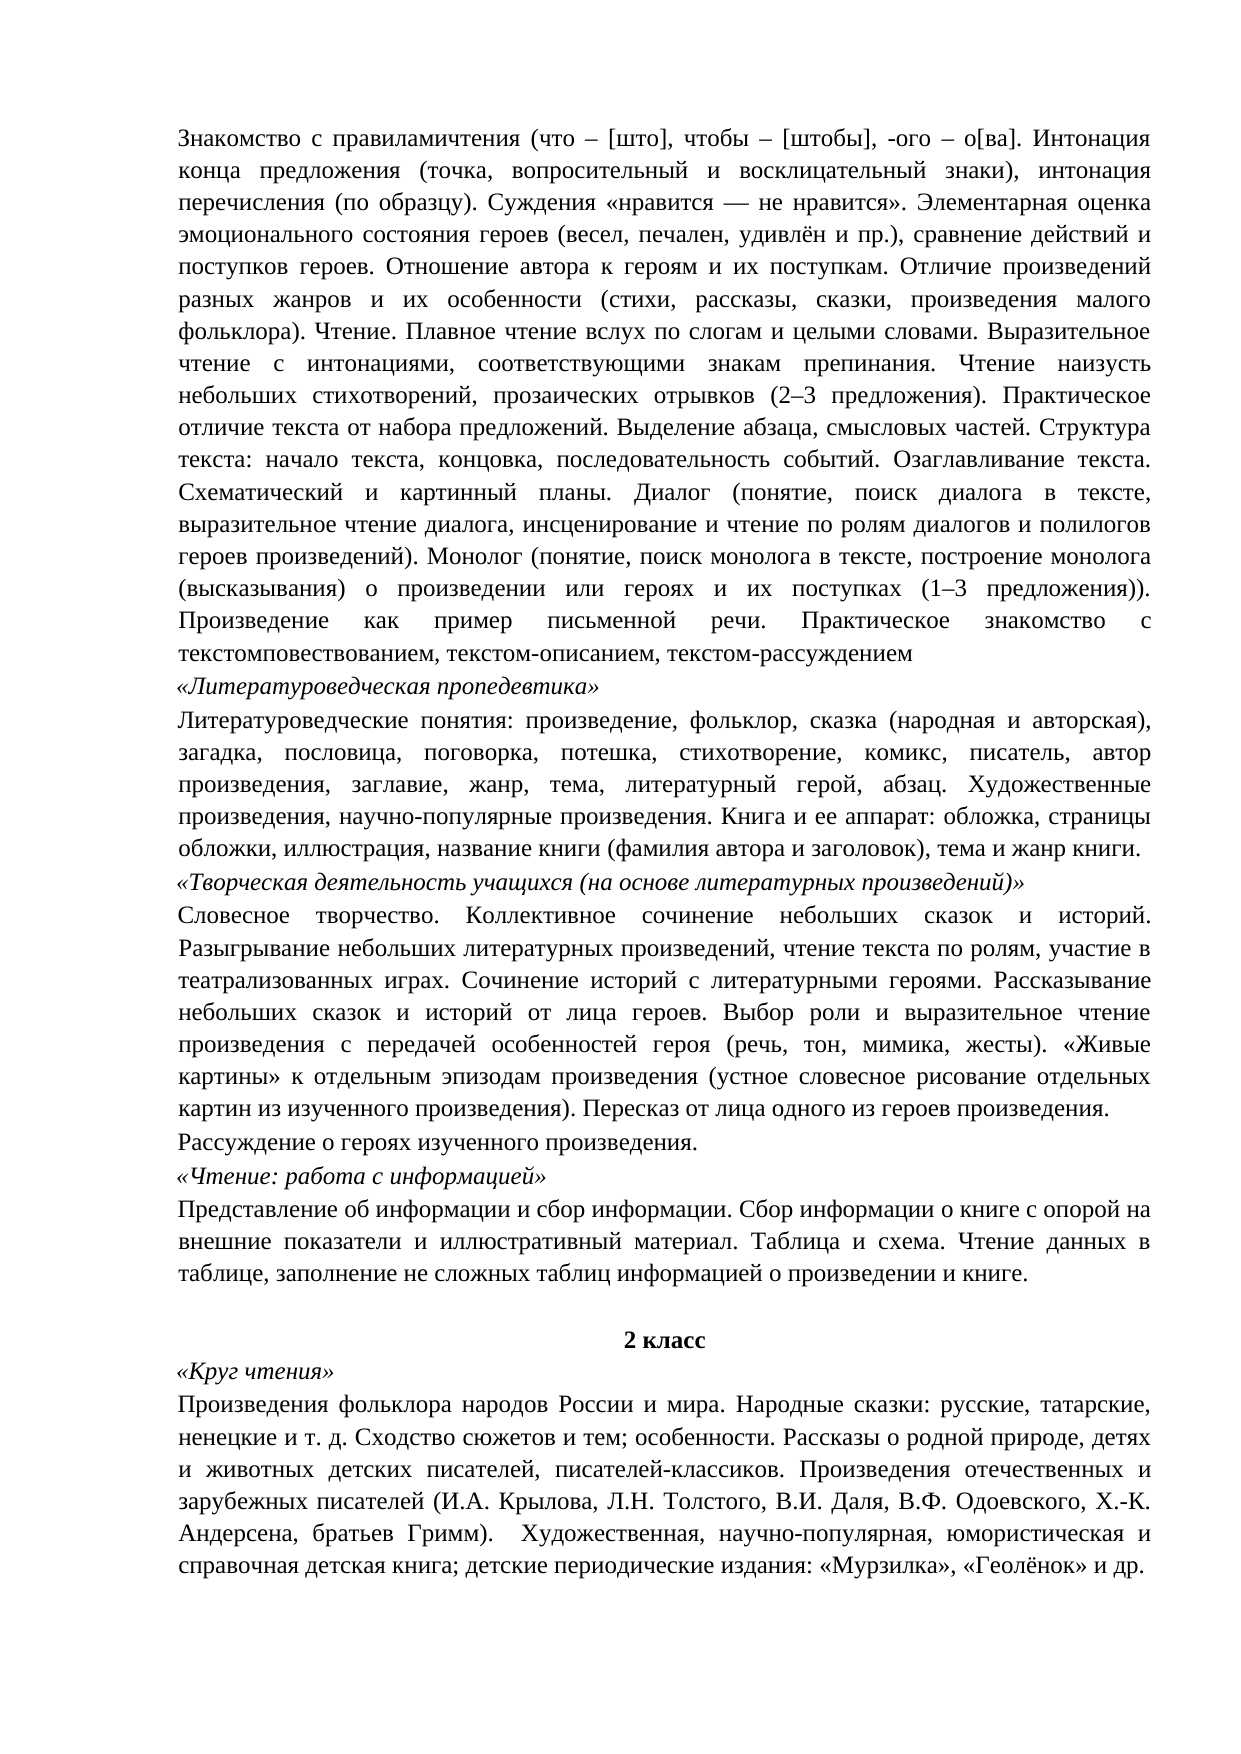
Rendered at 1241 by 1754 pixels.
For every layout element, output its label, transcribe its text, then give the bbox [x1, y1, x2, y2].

text Литературоведческие понятия: произведение, фольклор, сказка (народная и авторская), загадка, пословица, поговорка, потешка, стихотворение, комикс, писатель, автор произведения, заглавие, жанр, тема, литературный герой, абзац. Художественные произведения, научно-популярные произведения. Книга и ее аппарат: обложка, страницы обложки, иллюстрация, название книги (фамилия автора и заголовок), тема и жанр книги. [177, 705, 1152, 862]
text Произведения фольклора народов России и мира. Народные сказки: русские, татарские, ненецкие и т. д. Сходство сюжетов и тем; особенности. Рассказы о родной природе, детях и животных детских писателей, писателей-классиков. Произведения отечественных и зарубежных писателей (И.А. Крылова, Л.Н. Толстого, В.И. Даля, В.Ф. Одоевского, Х.-К. Андерсена, братьев Гримм). Художественная, научно-популярная, юмористическая и справочная детская книга; детские периодические издания: «Мурзилка», «Геолёнок» и др. [177, 1389, 1152, 1579]
text Рассуждение о героях изученного произведения. [177, 1127, 1152, 1156]
subtitle 2 класс [288, 1325, 1041, 1354]
text Словесное творчество. Коллективное сочинение небольших сказок и историй. Разыгрывание небольших литературных произведений, чтение текста по ролям, участие в театрализованных играх. Сочинение историй с литературными героями. Рассказывание небольших сказок и историй от лица героев. Выбор роли и выразительное чтение произведения с передачей особенностей героя (речь, тон, мимика, жесты). «Живые картины» к отдельным эпизодам произведения (устное словесное рисование отдельных картин из изученного произведения). Пересказ от лица одного из героев произведения. [177, 900, 1152, 1122]
text «Чтение: работа с информацией» [176, 1161, 1152, 1189]
text «Круг чтения» [176, 1356, 1152, 1385]
text «Литературоведческая пропедевтика» [176, 671, 1152, 700]
text Представление об информации и сбор информации. Сбор информации о книге с опорой на внешние показатели и иллюстративный материал. Таблица и схема. Чтение данных в таблице, заполнение не сложных таблиц информацией о произведении и книге. [177, 1194, 1152, 1287]
text Знакомство с правиламичтения (что – [што], чтобы – [штобы], -ого – о[ва]. Интонация конца предложения (точка, вопросительный и восклицательный знаки), интонация перечисления (по образцу). Суждения «нравится — не нравится». Элементарная оценка эмоционального состояния героев (весел, печален, удивлён и пр.), сравнение действий и поступков героев. Отношение автора к героям и их поступкам. Отличие произведений разных жанров и их особенности (стихи, рассказы, сказки, произведения малого фольклора). Чтение. Плавное чтение вслух по слогам и целыми словами. Выразительное чтение с интонациями, соответствующими знакам препинания. Чтение наизусть небольших стихотворений, прозаических отрывков (2–3 предложения). Практическое отличие текста от набора предложений. Выделение абзаца, смысловых частей. Структура текста: начало текста, концовка, последовательность событий. Озаглавливание текста. Схематический и картинный планы. Диалог (понятие, поиск диалога в тексте, выразительное чтение диалога, инсценирование и чтение по ролям диалогов и полилогов героев произведений). Монолог (понятие, поиск монолога в тексте, построение монолога (высказывания) о произведении или героях и их поступках (1–3 предложения)). Произведение как пример письменной речи. Практическое знакомство с текстомповествованием, текстом-описанием, текстом-рассуждением [177, 123, 1152, 666]
text «Творческая деятельность учащихся (на основе литературных произведений)» [176, 867, 1152, 896]
